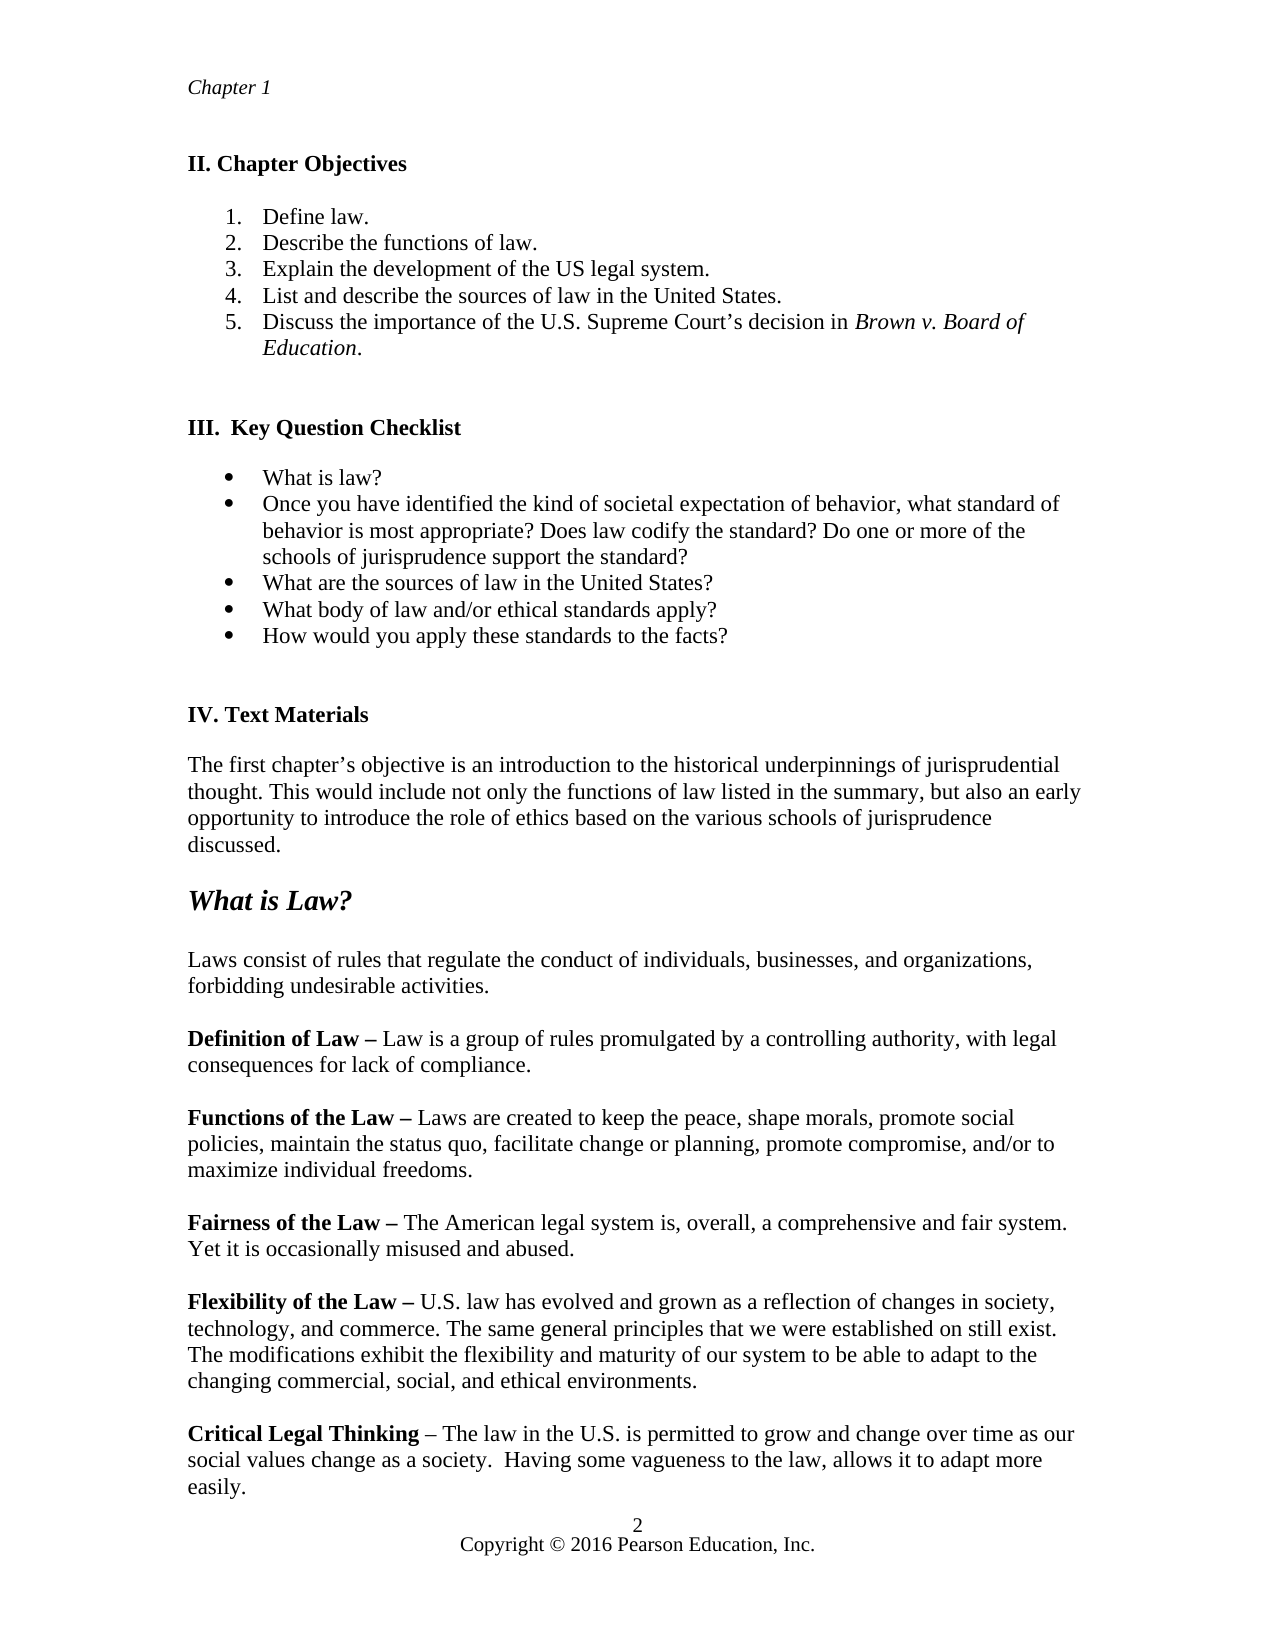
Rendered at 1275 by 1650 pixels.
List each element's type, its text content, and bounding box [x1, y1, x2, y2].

text Critical Legal Thinking – The law in the U.S. is permitted to grow and change over time as our social values change as a society. Having some vagueness to the law, allows it to adapt more easily. [187, 1420, 1087, 1499]
text Flexibility of the Law – U.S. law has evolved and grown as a reflection of changes in society, technology, and commerce. The same general principles that we were established on still exist. The modifications exhibit the flexibility and maturity of our system to be able to adapt to the changing commercial, social, and ethical environments. [187, 1288, 1087, 1394]
list What is law? [225, 464, 1087, 490]
text The first chapter’s objective is an introduction to the historical underpinnings of jurisprudential thought. This would include not only the functions of law listed in the summary, but also an early opportunity to introduce the role of ethics based on the various schools of jurisprudence discussed. [187, 752, 1087, 857]
text IV. Text Materials [187, 701, 1087, 727]
list Define law. [225, 203, 1087, 229]
text Fairness of the Law – The American legal system is, overall, a comprehensive and fair system. Yet it is occasionally misused and abused. [187, 1209, 1087, 1262]
list How would you apply these standards to the facts? [225, 622, 1087, 648]
text Definition of Law – Law is a group of rules promulgated by a controlling authority, with legal consequences for lack of compliance. [187, 1025, 1087, 1077]
list Describe the functions of law. [225, 229, 1087, 255]
list Discuss the importance of the U.S. Supreme Court’s decision in Brown v. Board of Education. [225, 308, 1087, 361]
list List and describe the sources of law in the United States. [225, 282, 1087, 308]
subtitle What is Law? [187, 883, 1087, 917]
list What body of law and/or ethical standards apply? [225, 596, 1087, 622]
list Explain the development of the US legal system. [225, 255, 1087, 282]
list Once you have identified the kind of societal expectation of behavior, what standard of behavior is most appropriate? Does law codify the standard? Do one or more of the schools of jurisprudence support the standard? [225, 490, 1087, 569]
subtitle Key Question Checklist [187, 413, 1087, 440]
list What are the sources of law in the United States? [225, 569, 1087, 596]
subtitle II. Chapter Objectives [187, 150, 1087, 176]
text Laws consist of rules that regulate the conduct of individuals, businesses, and organizations, forbidding undesirable activities. [187, 946, 1087, 998]
text Functions of the Law – Laws are created to keep the peace, shape morals, promote social policies, maintain the status quo, facilitate change or planning, promote compromise, and/or to maximize individual freedoms. [187, 1104, 1087, 1183]
